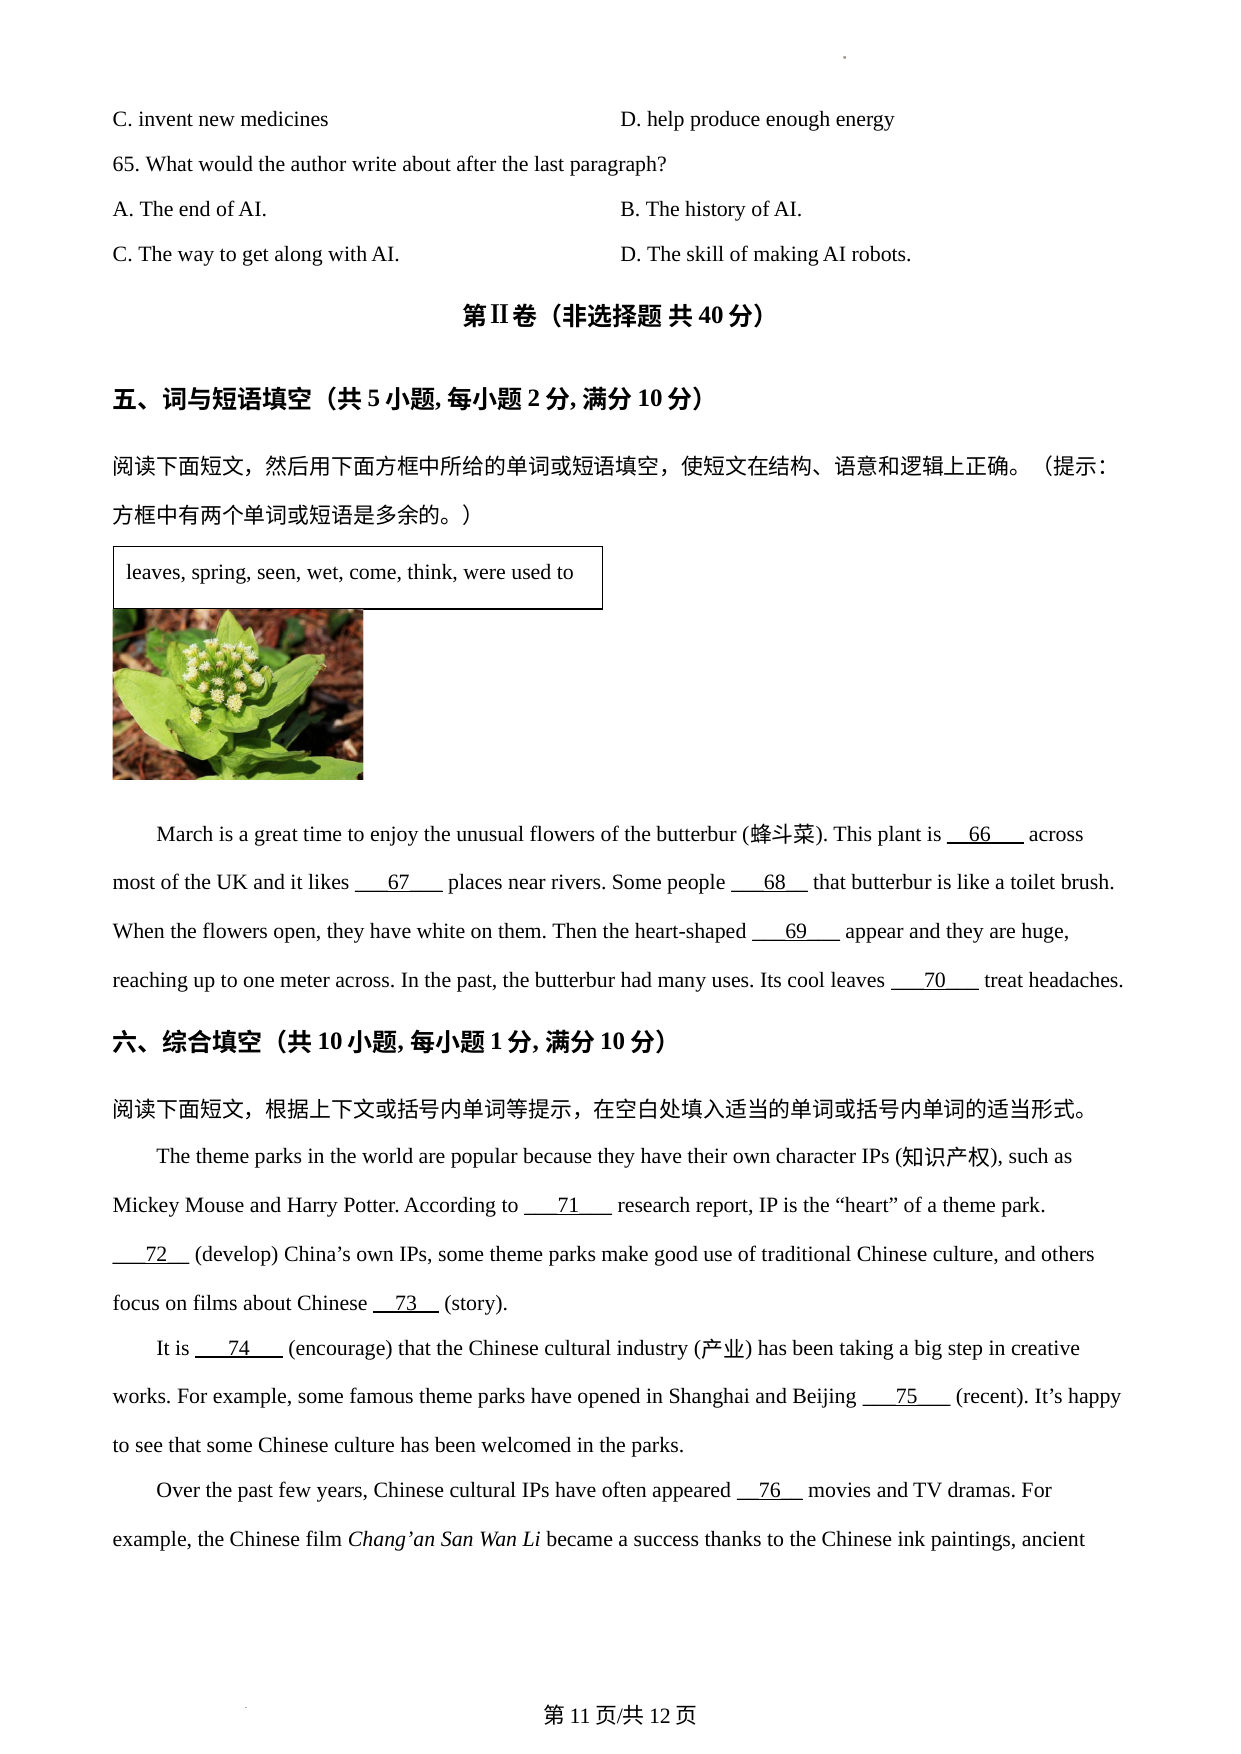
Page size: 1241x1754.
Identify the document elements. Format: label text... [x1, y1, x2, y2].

text 六、综合填空（共10小题, 每小题1分, 满分10分） [112, 1008, 1128, 1073]
text 阅读下面短文，然后用下面方框中所给的单词或短语填空，使短文在结构、语意和逻辑上正确。（提示：方框中有两个单词或短语是多余的。） [112, 448, 1128, 530]
table_header leaves, spring, seen, wet, come, think, were used to [114, 547, 602, 608]
text March is a great time to enjoy the unusual flowers of the butterbur (蜂斗菜). This plant is __66___ across most of the UK and it likes ___67___ places near rivers. Some people ___68__ that butterbur is like a toilet brush. When the flowers open, they have white on them. Then the heart-shaped ___69___ appear and they are huge, reaching up to one meter across. In the past, the butterbur had many uses. Its cool leaves ___70___ treat headaches. [112, 817, 1128, 996]
text C. invent new medicines D. help produce enough energy [112, 102, 1128, 134]
text 65. What would the author write about after the last paragraph? [112, 147, 1128, 179]
text 第Ⅱ卷（非选择题 共40分） [112, 282, 1128, 347]
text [112, 1474, 1128, 1555]
text It is ___74___ (encourage) that the Chinese cultural industry (产业) has been taking a big step in creative works. For example, some famous theme parks have opened in Shanghai and Beijing ___75___ (recent). It’s happy to see that some Chinese culture has been welcomed in the parks. [112, 1331, 1128, 1461]
text C. The way to get along with AI. D. The skill of making AI robots. [112, 237, 1128, 270]
text A. The end of AI. B. The history of AI. [112, 192, 1128, 224]
text 五、词与短语填空（共5小题, 每小题2分, 满分10分） [112, 365, 1128, 430]
picture [112, 609, 364, 780]
text The theme parks in the world are popular because they have their own character IPs (知识产权), such as Mickey Mouse and Harry Potter. According to ___71___ research report, IP is the “heart” of a theme park. ___72__ (develop) China’s own IPs, some theme parks make good use of traditional Chinese culture, and others focus on films about Chinese __73__ (story). [112, 1140, 1128, 1318]
text 阅读下面短文，根据上下文或括号内单词等提示，在空白处填入适当的单词或括号内单词的适当形式。 [112, 1091, 1128, 1124]
